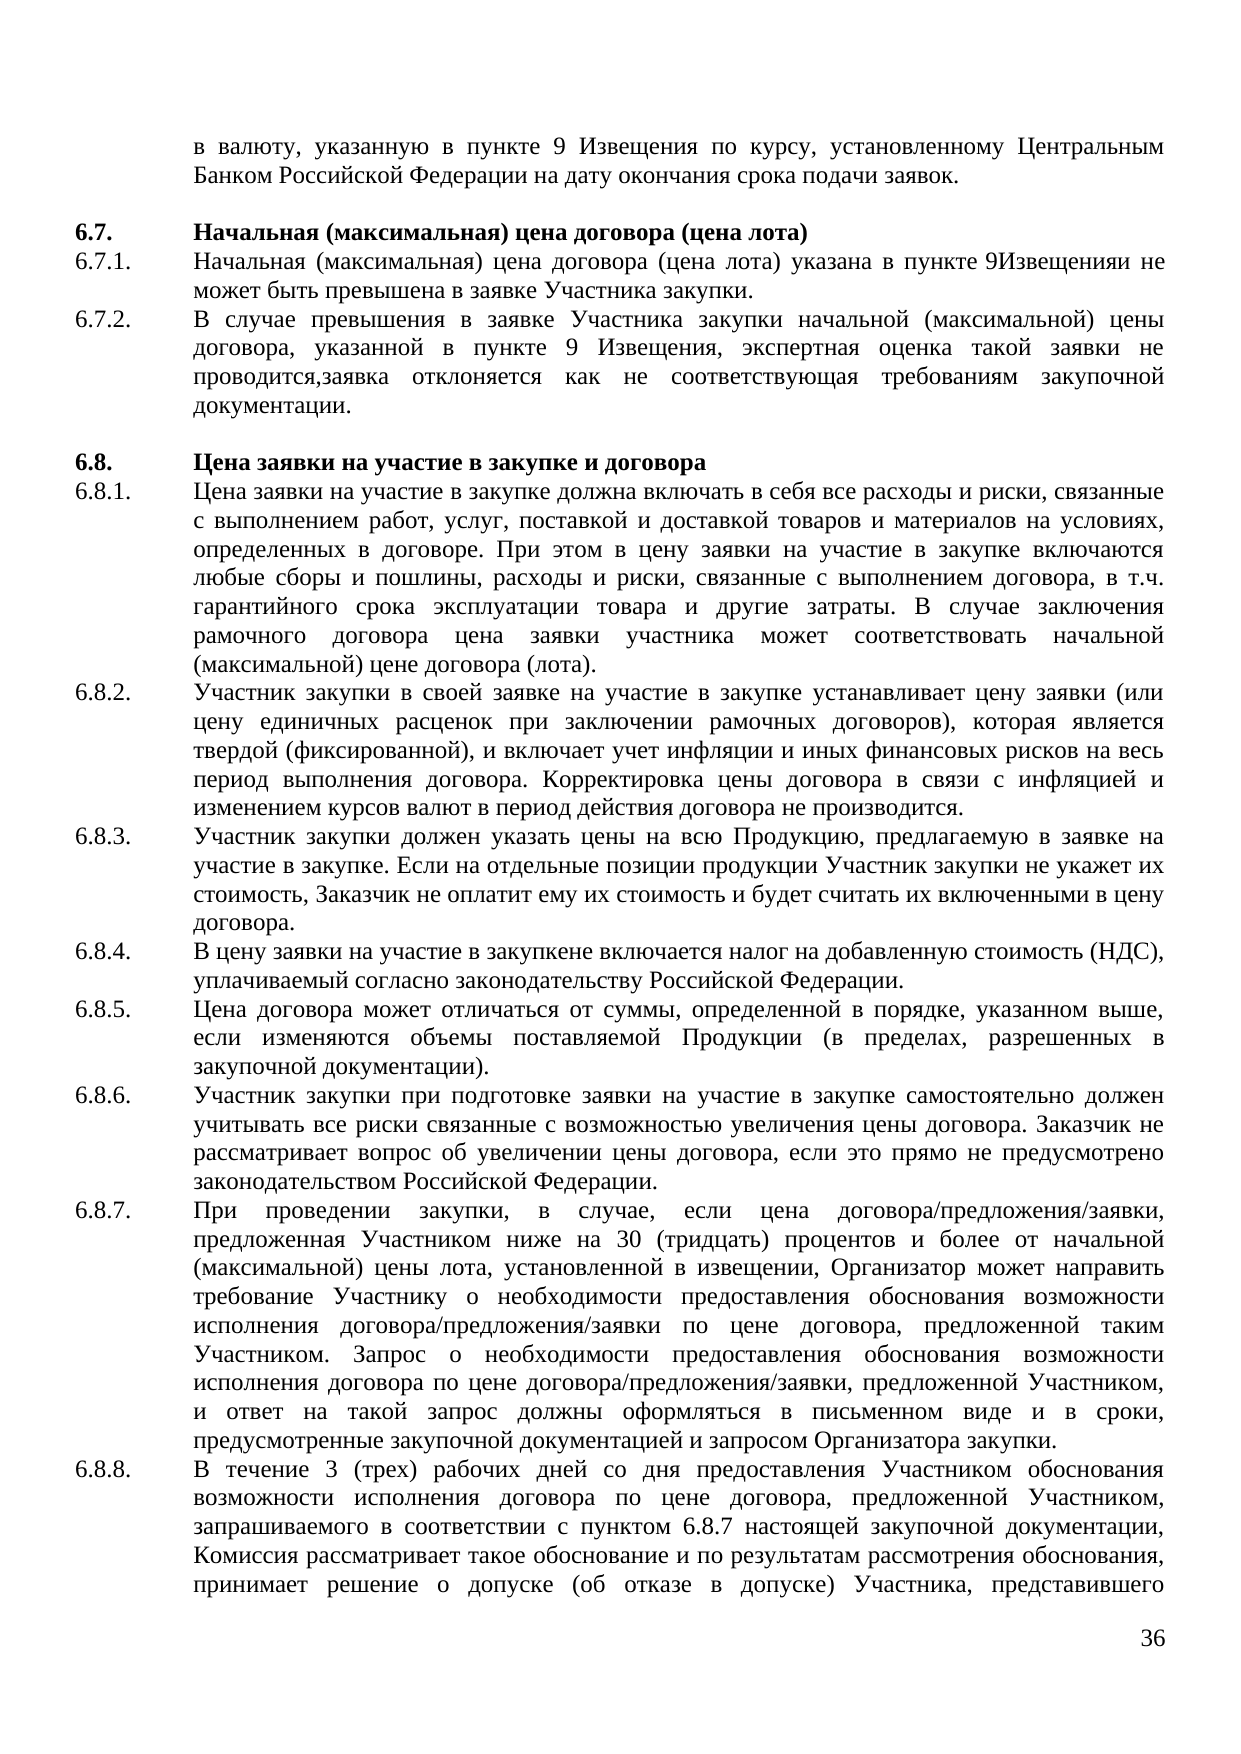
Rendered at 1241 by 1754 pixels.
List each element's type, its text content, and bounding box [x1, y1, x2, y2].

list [75, 1454, 1165, 1597]
list Участник закупки должен указать цены на всю Продукцию, предлагаемую в заявке на участие в закупке. Если на отдельные позиции продукции Участник закупки не укажет их стоимость, Заказчик не оплатит ему их стоимость и будет считать их включенными в цену договора. [75, 821, 1165, 936]
list При проведении закупки, в случае, если цена договора/предложения/заявки, предложенная Участником ниже на 30 (тридцать) процентов и более от начальной (максимальной) цены лота, установленной в извещении, Организатор может направить требование Участнику о необходимости предоставления обоснования возможности исполнения договора/предложения/заявки по цене договора, предложенной таким Участником. Запрос о необходимости предоставления обоснования возможности исполнения договора по цене договора/предложения/заявки, предложенной Участником, и ответ на такой запрос должны оформляться в письменном виде и в сроки, предусмотренные закупочной документацией и запросом Организатора закупки. [75, 1195, 1165, 1454]
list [75, 131, 1165, 189]
list Цена договора может отличаться от суммы, определенной в порядке, указанном выше, если изменяются объемы поставляемой Продукции (в пределах, разрешенных в закупочной документации). [75, 994, 1165, 1080]
list Участник закупки при подготовке заявки на участие в закупке самостоятельно должен учитывать все риски связанные с возможностью увеличения цены договора. Заказчик не рассматривает вопрос об увеличении цены договора, если это прямо не предусмотрено законодательством Российской Федерации. [75, 1080, 1165, 1195]
list В цену заявки на участие в закупкене включается налог на добавленную стоимость (НДС), уплачиваемый согласно законодательству Российской Федерации. [75, 936, 1165, 994]
list В случае превышения в заявке Участника закупки начальной (максимальной) цены договора, указанной в пункте 9 Извещения, экспертная оценка такой заявки не проводится,заявка отклоняется как не соответствующая требованиям закупочной документации. [75, 304, 1165, 419]
list Начальная (максимальная) цена договора (цена лота) [75, 217, 1165, 246]
list Участник закупки в своей заявке на участие в закупке устанавливает цену заявки (или цену единичных расценок при заключении рамочных договоров), которая является твердой (фиксированной), и включает учет инфляции и иных финансовых рисков на весь период выполнения договора. Корректировка цены договора в связи с инфляцией и изменением курсов валют в период действия договора не производится. [75, 677, 1165, 821]
list Начальная (максимальная) цена договора (цена лота) указана в пункте 9Извещенияи не может быть превышена в заявке Участника закупки. [75, 246, 1165, 304]
list Цена заявки на участие в закупке должна включать в себя все расходы и риски, связанные с выполнением работ, услуг, поставкой и доставкой товаров и материалов на условиях, определенных в договоре. При этом в цену заявки на участие в закупке включаются любые сборы и пошлины, расходы и риски, связанные с выполнением договора, в т.ч. гарантийного срока эксплуатации товара и другие затраты. В случае заключения рамочного договора цена заявки участника может соответствовать начальной (максимальной) цене договора (лота). [75, 476, 1165, 677]
list Цена заявки на участие в закупке и договора [75, 447, 1165, 476]
